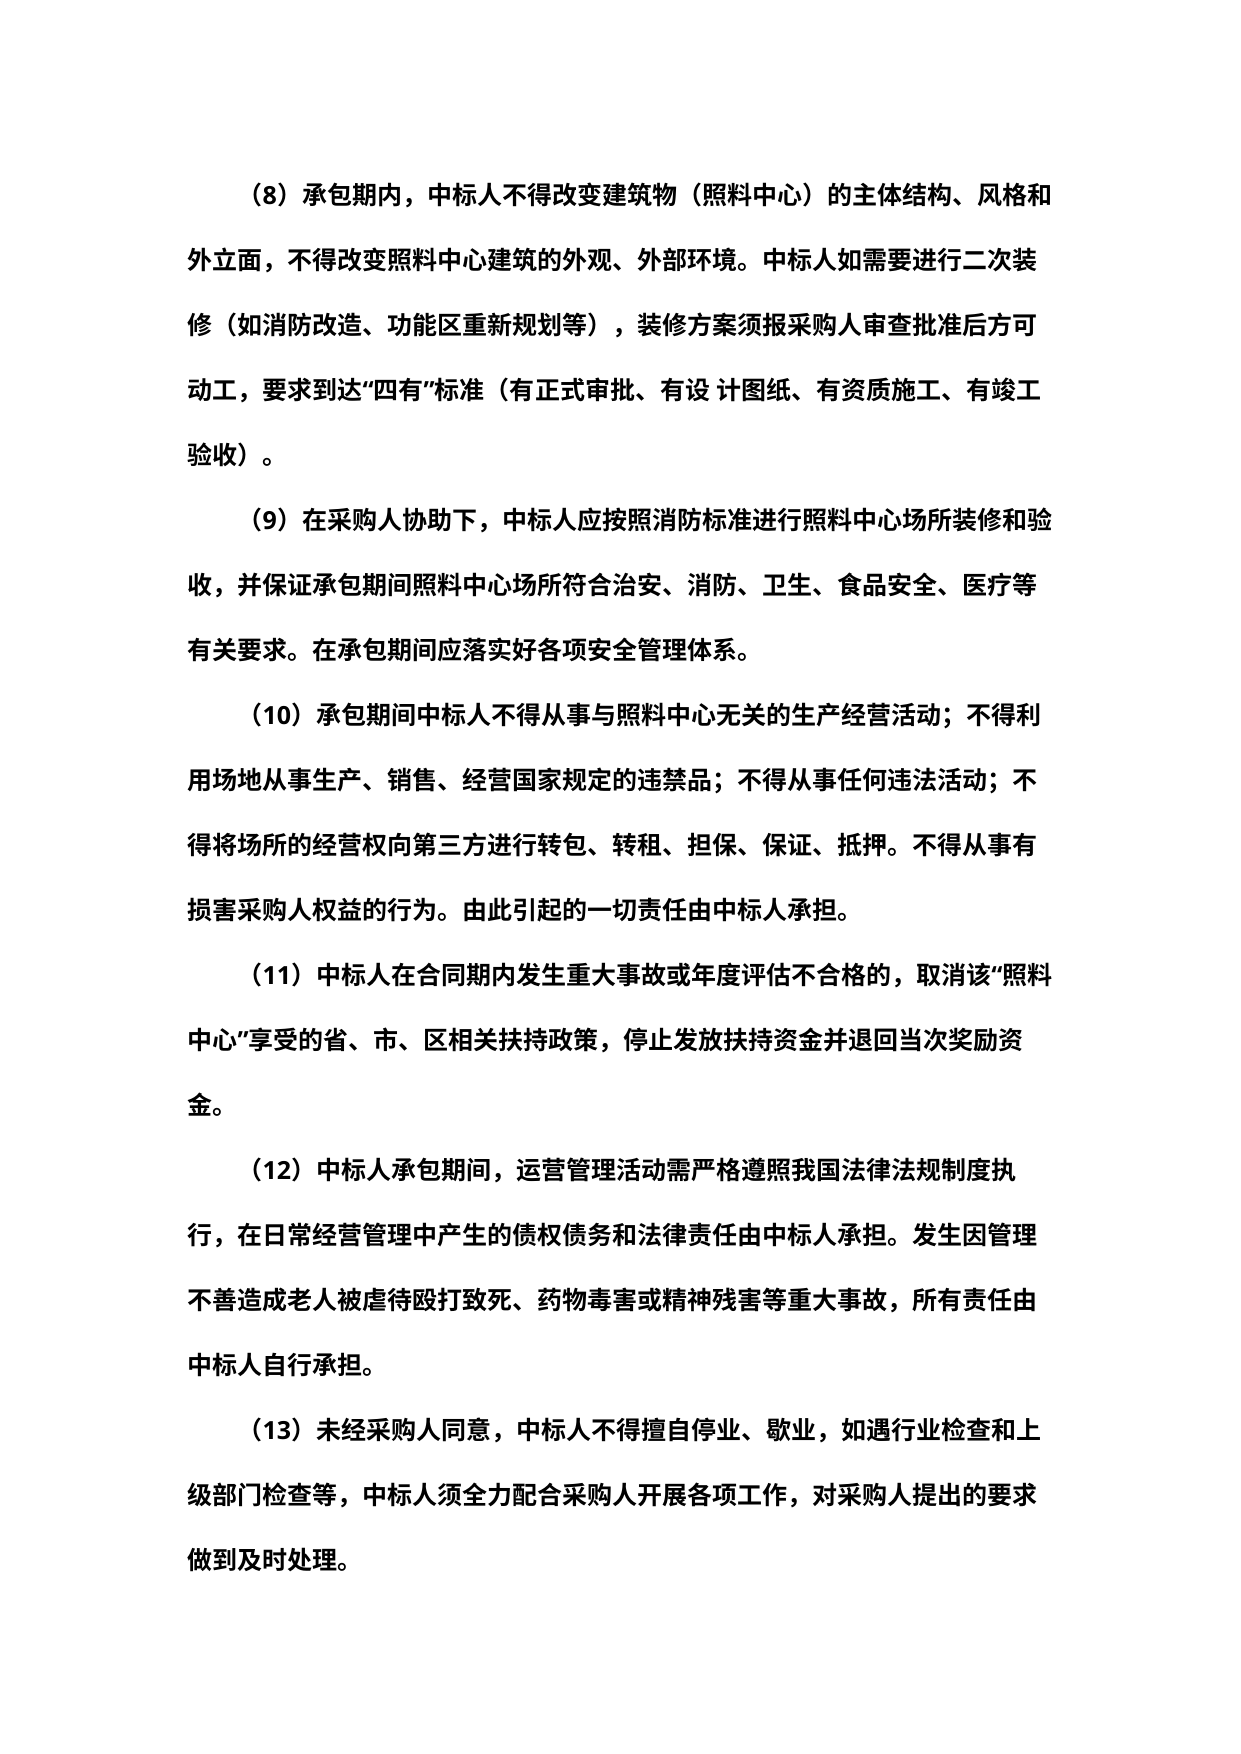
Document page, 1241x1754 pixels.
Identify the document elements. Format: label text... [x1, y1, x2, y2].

text （11）中标人在合同期内发生重大事故或年度评估不合格的，取消该“照料中心”享受的省、市、区相关扶持政策，停止发放扶持资金并退回当次奖励资金。 [187, 942, 1053, 1137]
text （12）中标人承包期间，运营管理活动需严格遵照我国法律法规制度执行，在日常经营管理中产生的债权债务和法律责任由中标人承担。发生因管理不善造成老人被虐待殴打致死、药物毒害或精神残害等重大事故，所有责任由中标人自行承担。 [187, 1137, 1053, 1397]
text （9）在采购人协助下，中标人应按照消防标准进行照料中心场所装修和验收，并保证承包期间照料中心场所符合治安、消防、卫生、食品安全、医疗等有关要求。在承包期间应落实好各项安全管理体系。 [187, 487, 1053, 682]
text （13）未经采购人同意，中标人不得擅自停业、歇业，如遇行业检查和上级部门检查等，中标人须全力配合采购人开展各项工作，对采购人提出的要求做到及时处理。 [187, 1397, 1053, 1592]
text （8）承包期内，中标人不得改变建筑物（照料中心）的主体结构、风格和外立面，不得改变照料中心建筑的外观、外部环境。中标人如需要进行二次装修（如消防改造、功能区重新规划等），装修方案须报采购人审查批准后方可动工，要求到达“四有”标准（有正式审批、有设 计图纸、有资质施工、有竣工验收）。 [187, 162, 1053, 487]
text （10）承包期间中标人不得从事与照料中心无关的生产经营活动；不得利用场地从事生产、销售、经营国家规定的违禁品；不得从事任何违法活动；不得将场所的经营权向第三方进行转包、转租、担保、保证、抵押。不得从事有损害采购人权益的行为。由此引起的一切责任由中标人承担。 [187, 682, 1053, 942]
